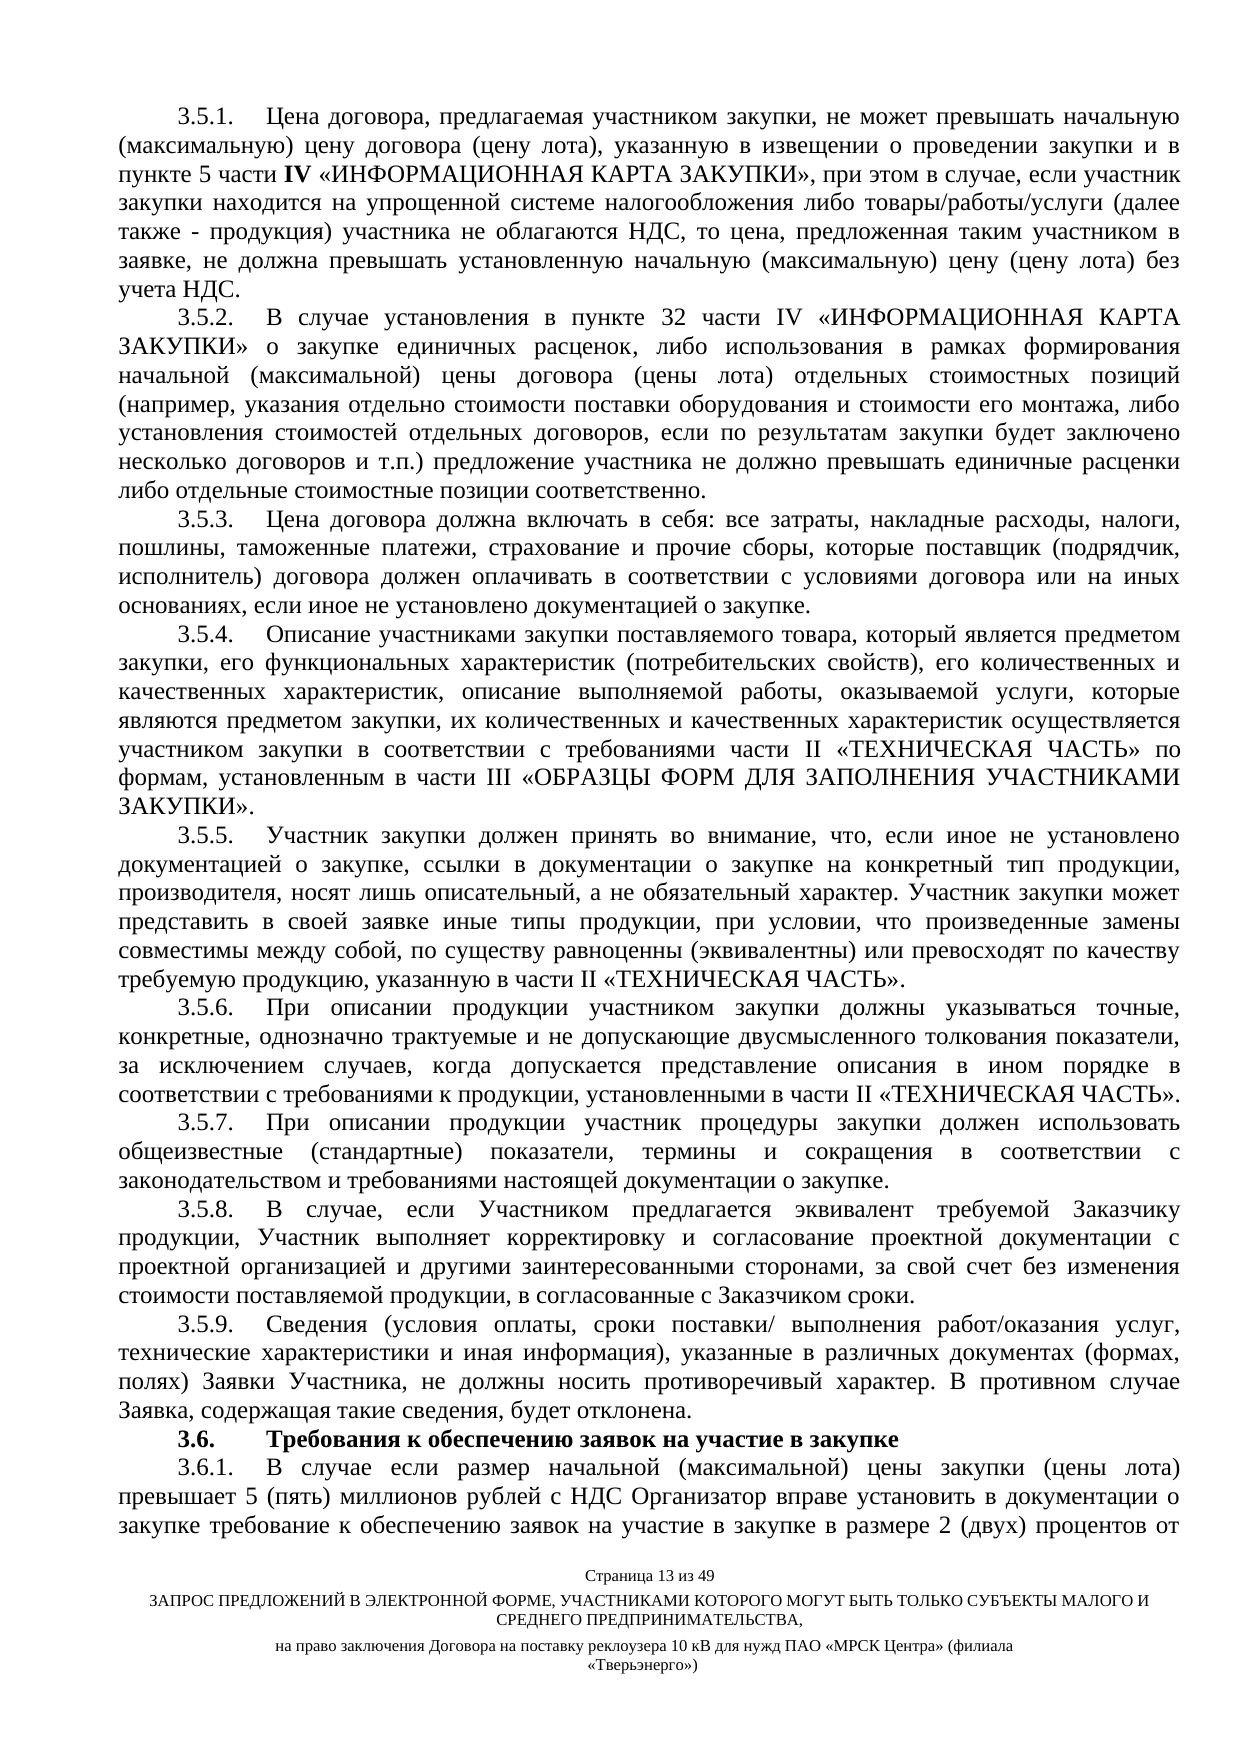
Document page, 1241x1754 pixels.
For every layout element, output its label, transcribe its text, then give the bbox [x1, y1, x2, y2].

subtitle Участник закупки должен принять во внимание, что, если иное не установлено документацией о закупке, ссылки в документации о закупке на конкретный тип продукции, производителя, носят лишь описательный, а не обязательный характер. Участник закупки может представить в своей заявке иные типы продукции, при условии, что произведенные замены совместимы между собой, по существу равноценны (эквивалентны) или превосходят по качеству требуемую продукцию, указанную в части II «ТЕХНИЧЕСКАЯ ЧАСТЬ». [118, 820, 1181, 992]
subtitle Цена договора должна включать в себя: все затраты, накладные расходы, налоги, пошлины, таможенные платежи, страхование и прочие сборы, которые поставщик (подрядчик, исполнитель) договора должен оплачивать в соответствии с условиями договора или на иных основаниях, если иное не установлено документацией о закупке. [118, 504, 1181, 619]
subtitle В случае установления в пункте 32 части IV «ИНФОРМАЦИОННАЯ КАРТА ЗАКУПКИ» о закупке единичных расценок, либо использования в рамках формирования начальной (максимальной) цены договора (цены лота) отдельных стоимостных позиций (например, указания отдельно стоимости поставки оборудования и стоимости его монтажа, либо установления стоимостей отдельных договоров, если по результатам закупки будет заключено несколько договоров и т.п.) предложение участника не должно превышать единичные расценки либо отдельные стоимостные позиции соответственно. [118, 302, 1181, 504]
subtitle В случае, если Участником предлагается эквивалент требуемой Заказчику продукции, Участник выполняет корректировку и согласование проектной документации с проектной организацией и другими заинтересованными сторонами, за свой счет без изменения стоимости поставляемой продукции, в согласованные с Заказчиком сроки. [118, 1194, 1181, 1309]
subtitle Сведения (условия оплаты, сроки поставки/ выполнения работ/оказания услуг, технические характеристики и иная информация), указанные в различных документах (формах, полях) Заявки Участника, не должны носить противоречивый характер. В противном случае Заявка, содержащая такие сведения, будет отклонена. [118, 1309, 1181, 1424]
subtitle Описание участниками закупки поставляемого товара, который является предметом закупки, его функциональных характеристик (потребительских свойств), его количественных и качественных характеристик, описание выполняемой работы, оказываемой услуги, которые являются предметом закупки, их количественных и качественных характеристик осуществляется участником закупки в соответствии с требованиями части II «ТЕХНИЧЕСКАЯ ЧАСТЬ» по формам, установленным в части III «ОБРАЗЦЫ ФОРМ ДЛЯ ЗАПОЛНЕНИЯ УЧАСТНИКАМИ ЗАКУПКИ». [118, 619, 1181, 820]
subtitle При описании продукции участником закупки должны указываться точные, конкретные, однозначно трактуемые и не допускающие двусмысленного толкования показатели, за исключением случаев, когда допускается представление описания в ином порядке в соответствии с требованиями к продукции, установленными в части II «ТЕХНИЧЕСКАЯ ЧАСТЬ». [118, 992, 1181, 1107]
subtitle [118, 1452, 1181, 1539]
subtitle При описании продукции участник процедуры закупки должен использовать общеизвестные (стандартные) показатели, термины и сокращения в соответствии с законодательством и требованиями настоящей документации о закупке. [118, 1107, 1181, 1194]
subtitle Требования к обеспечению заявок на участие в закупке [118, 1424, 1181, 1452]
subtitle Цена договора, предлагаемая участником закупки, не может превышать начальную (максимальную) цену договора (цену лота), указанную в извещении о проведении закупки и в пункте 5 части IV «ИНФОРМАЦИОННАЯ КАРТА ЗАКУПКИ», при этом в случае, если участник закупки находится на упрощенной системе налогообложения либо товары/работы/услуги (далее также - продукция) участника не облагаются НДС, то цена, предложенная таким участником в заявке, не должна превышать установленную начальную (максимальную) цену (цену лота) без учета НДС. [118, 101, 1181, 302]
